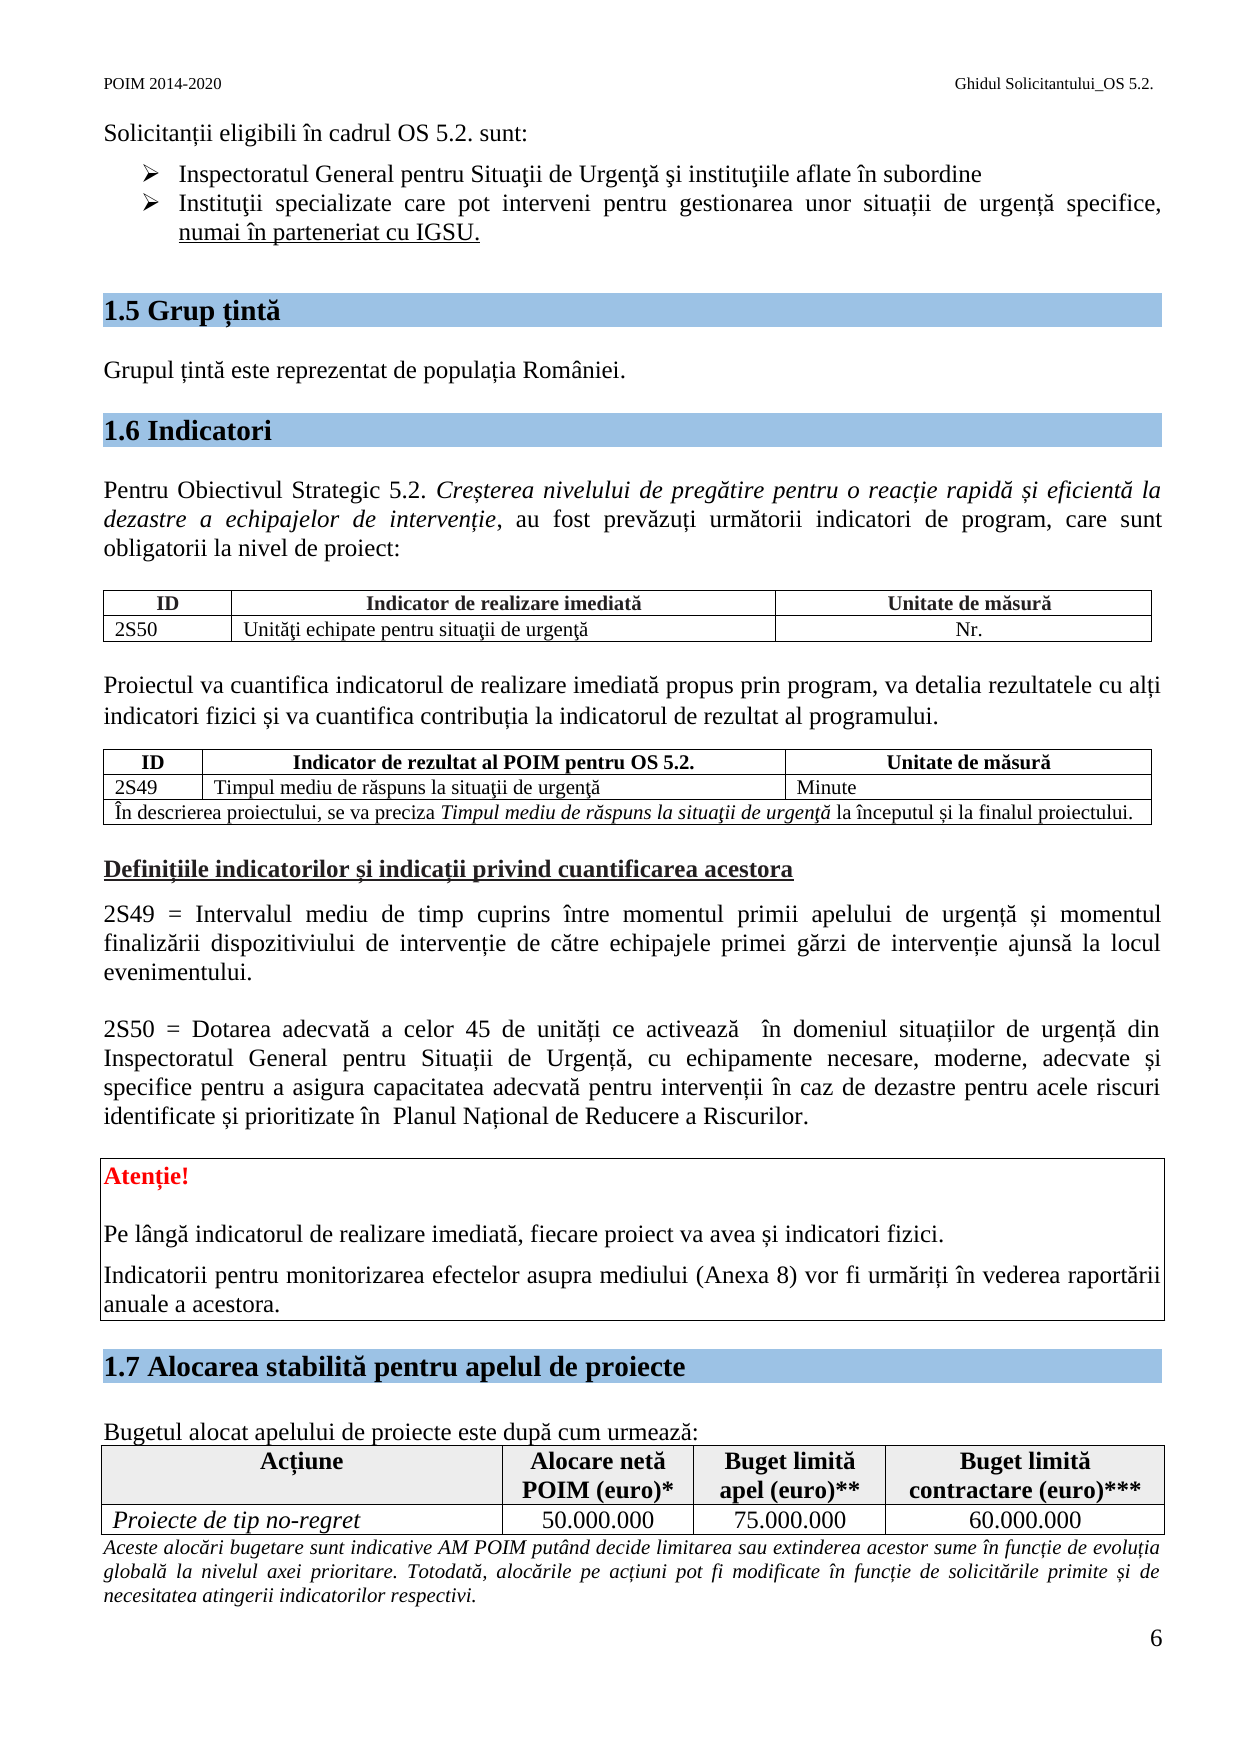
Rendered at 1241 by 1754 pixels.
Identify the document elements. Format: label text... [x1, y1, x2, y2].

text Bugetul alocat apelului de proiecte este după cum urmează: [103, 1417, 1162, 1445]
list Inspectoratul General pentru Situaţii de Urgenţă şi instituţiile aflate în subordine [141, 159, 1162, 188]
table_cell Timpul mediu de răspuns la situaţii de urgenţă [203, 775, 785, 799]
text Pentru Obiectivul Strategic 5.2. Creșterea nivelului de pregătire pentru o reacție rapidă și eficientă la dezastre a echipajelor de intervenție, au fost prevăzuți următorii indicatori de program, care sunt obligatorii la nivel de proiect: [103, 475, 1162, 562]
table_cell 2S50 [104, 616, 231, 641]
table_header Buget limită apel (euro)** [694, 1446, 885, 1504]
table_cell Unităţi echipate pentru situaţii de urgenţă [232, 616, 775, 641]
text Atenție! [101, 1159, 1164, 1190]
list Instituţii specializate care pot interveni pentru gestionarea unor situații de urgență specifice, numai în parteneriat cu IGSU. [141, 188, 1162, 246]
text Pe lângă indicatorul de realizare imediată, fiecare proiect va avea și indicatori fizici. [103, 1219, 1162, 1248]
text 2S50 = Dotarea adecvată a celor 45 de unități ce activează în domeniul situațiilor de urgență din Inspectoratul General pentru Situații de Urgență, cu echipamente necesare, moderne, adecvate și specifice pentru a asigura capacitatea adecvată pentru intervenții în caz de dezastre pentru acele riscuri identificate și prioritizate în Planul Național de Reducere a Riscurilor. [103, 1014, 1162, 1129]
table_cell În descrierea proiectului, se va preciza Timpul mediu de răspuns la situaţii de urgenţă la începutul și la finalul proiectului. [104, 800, 1151, 824]
text Indicatorii pentru monitorizarea efectelor asupra mediului (Anexa 8) vor fi urmăriți în vederea raportării anuale a acestora. [101, 1257, 1164, 1320]
table_header ID [104, 750, 202, 774]
text Definițiile indicatorilor și indicații privind cuantificarea acestora [103, 854, 1162, 883]
table_header Alocare netă POIM (euro)* [503, 1446, 693, 1504]
text Proiectul va cuantifica indicatorul de realizare imediată propus prin program, va detalia rezultatele cu alți indicatori fizici și va cuantifica contribuția la indicatorul de rezultat al programului. [103, 670, 1162, 730]
table_cell Minute [786, 775, 1151, 799]
table_cell 50.000.000 [503, 1505, 693, 1534]
table_header Unitate de măsură [786, 750, 1151, 774]
table_header ID [104, 591, 231, 615]
table_cell Nr. [776, 616, 1151, 641]
table_cell Proiecte de tip no-regret [102, 1505, 502, 1534]
table_cell 60.000.000 [886, 1505, 1164, 1534]
table_header Acțiune [102, 1446, 502, 1504]
table_header Unitate de măsură [776, 591, 1151, 615]
table_header Indicator de realizare imediată [232, 591, 775, 615]
subtitle Alocarea stabilită pentru apelul de proiecte [103, 1349, 1162, 1383]
table_header Buget limită contractare (euro)*** [886, 1446, 1164, 1504]
text Grupul țintă este reprezentat de populația României. [103, 356, 1162, 384]
text 2S49 = Intervalul mediu de timp cuprins între momentul primii apelului de urgență și momentul finalizării dispozitiviului de intervenție de către echipajele primei gărzi de intervenție ajunsă la locul evenimentului. [103, 899, 1162, 986]
subtitle Grup țintă [103, 293, 1162, 327]
table_cell 2S49 [104, 775, 202, 799]
text Solicitanții eligibili în cadrul OS 5.2. sunt: [103, 118, 1162, 147]
table_header Indicator de rezultat al POIM pentru OS 5.2. [203, 750, 785, 774]
table_cell 75.000.000 [694, 1505, 885, 1534]
text Aceste alocări bugetare sunt indicative AM POIM putând decide limitarea sau extinderea acestor sume în funcție de evoluția globală la nivelul axei prioritare. Totodată, alocările pe acțiuni pot fi modificate în funcție de solicitările primite și de necesitatea atingerii indicatorilor respectivi. [103, 1535, 1162, 1607]
subtitle Indicatori [103, 413, 1162, 447]
